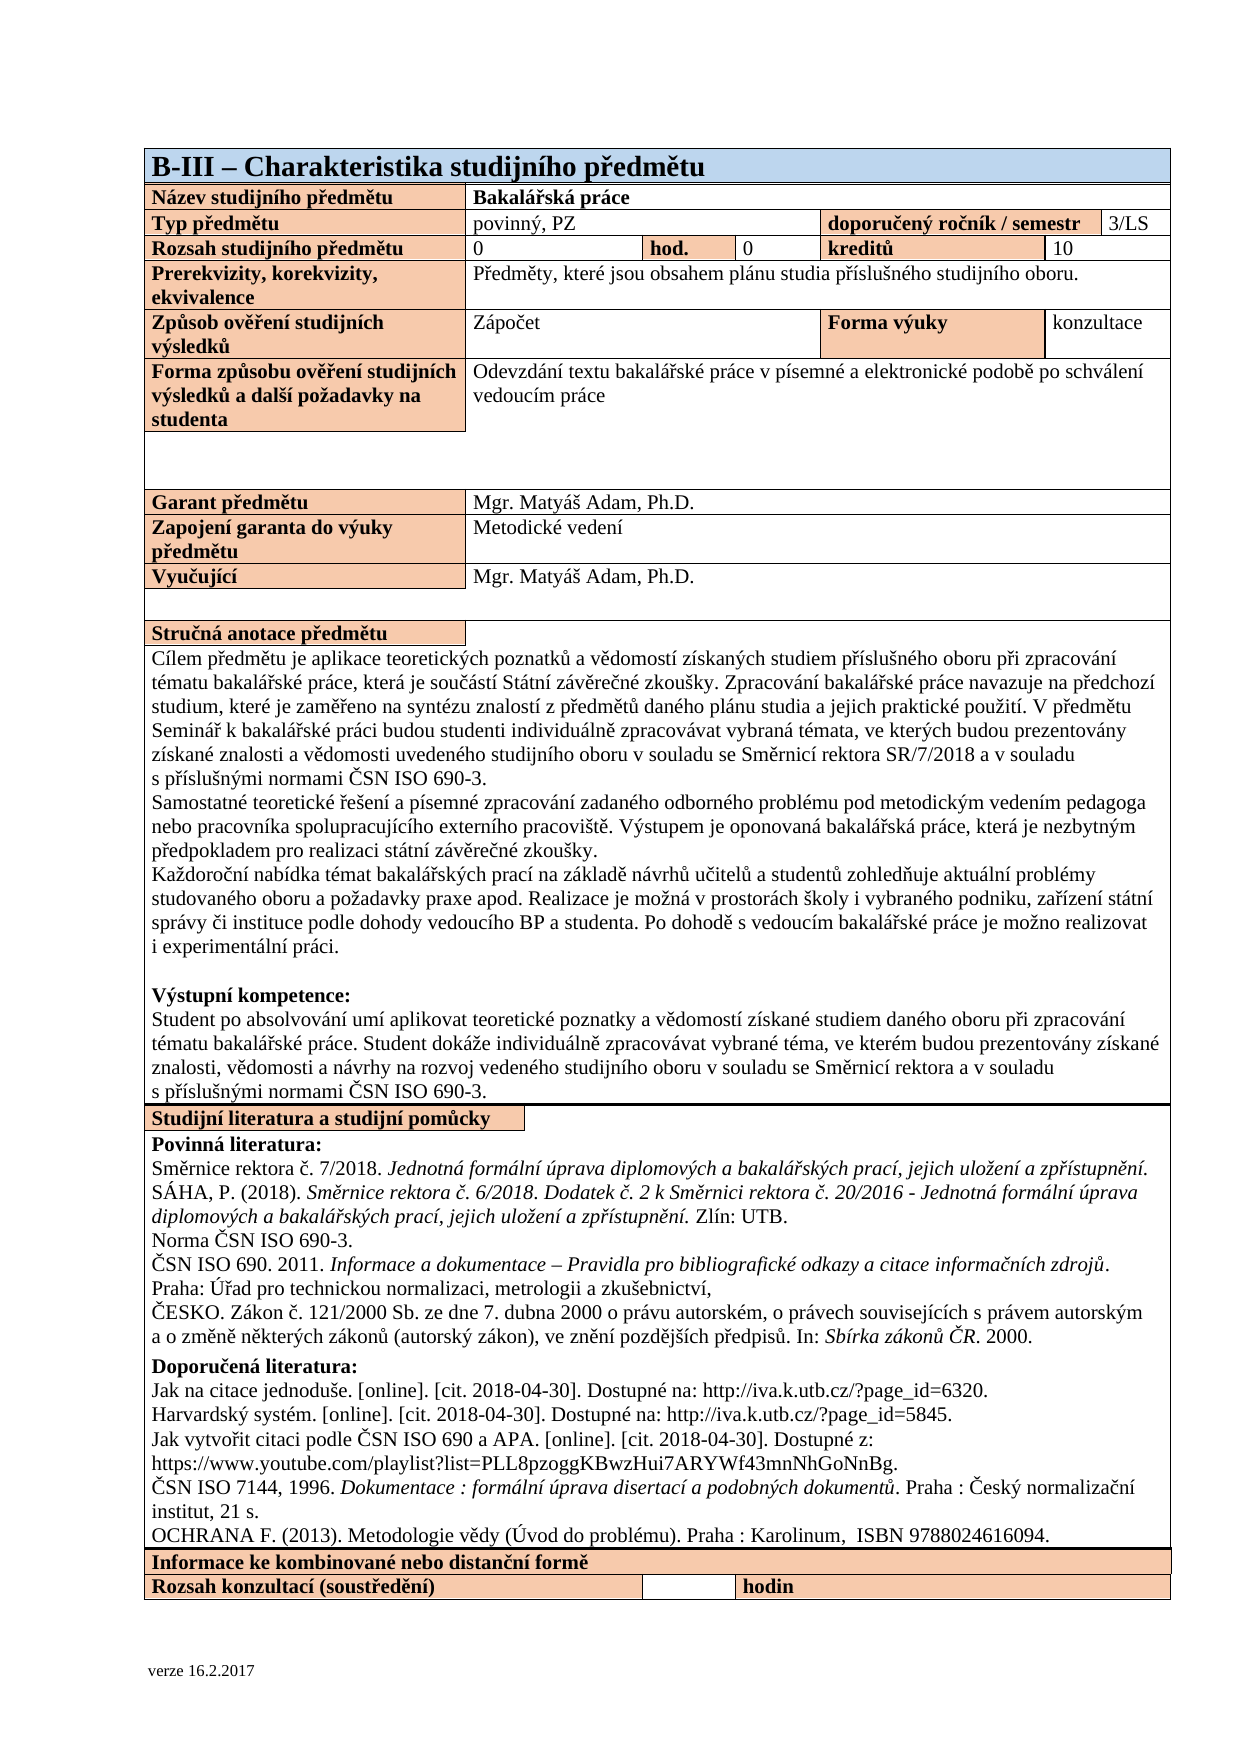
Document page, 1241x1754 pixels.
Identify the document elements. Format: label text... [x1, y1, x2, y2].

table_cell Prerekvizity, korekvizity, ekvivalence [145, 261, 465, 309]
table_cell Předměty, které jsou obsahem plánu studia příslušného studijního oboru. [466, 261, 1170, 309]
table_cell Cílem předmětu je aplikace teoretických poznatků a vědomostí získaných studiem příslušného oboru při zpracování tématu bakalářské práce, která je součástí Státní závěrečné zkoušky. Zpracování bakalářské práce navazuje na předchozí studium, které je zaměřeno na syntézu znalostí z předmětů daného plánu studia a jejich praktické použití. V předmětu Seminář k bakalářské práci budou studenti individuálně zpracovávat vybraná témata, ve kterých budou prezentovány získané znalosti a vědomosti uvedeného studijního oboru v souladu se Směrnicí rektora SR/7/2018 a v souladu s příslušnými normami ČSN ISO 690-3. Samostatné teoretické řešení a písemné zpracování zadaného odborného problému pod metodickým vedením pedagoga nebo pracovníka spolupracujícího externího pracoviště. Výstupem je oponovaná bakalářská práce, která je nezbytným předpokladem pro realizaci státní závěrečné zkoušky. Každoroční nabídka témat bakalářských prací na základě návrhů učitelů a studentů zohledňuje aktuální problémy studovaného oboru a požadavky praxe apod. Realizace je možná v prostorách školy i vybraného podniku, zařízení státní správy či instituce podle dohody vedoucího BP a studenta. Po dohodě s vedoucím bakalářské práce je možno realizovat i experimentální práci. Výstupní kompetence: Student po absolvování umí aplikovat teoretické poznatky a vědomostí získané studiem daného oboru při zpracování tématu bakalářské práce. Student dokáže individuálně zpracovávat vybrané téma, ve kterém budou prezentovány získané znalosti, vědomosti a návrhy na rozvoj vedeného studijního oboru v souladu se Směrnicí rektora a v souladu s příslušnými normami ČSN ISO 690-3. [145, 645, 1170, 1103]
table_cell [145, 431, 1170, 489]
table_cell Informace ke kombinované nebo distanční formě [145, 1550, 1171, 1574]
table_cell Povinná literatura: Směrnice rektora č. 7/2018. Jednotná formální úprava diplomových a bakalářských prací, jejich uložení a zpřístupnění. SÁHA, P. (2018). Směrnice rektora č. 6/2018. Dodatek č. 2 k Směrnici rektora č. 20/2016 - Jednotná formální úprava diplomových a bakalářských prací, jejich uložení a zpřístupnění. Zlín: UTB. Norma ČSN ISO 690-3. ČSN ISO 690. 2011. Informace a dokumentace – Pravidla pro bibliografické odkazy a citace informačních zdrojů. Praha: Úřad pro technickou normalizaci, metrologii a zkušebnictví, ČESKO. Zákon č. 121/2000 Sb. ze dne 7. dubna 2000 o právu autorském, o právech souvisejících s právem autorským a o změně některých zákonů (autorský zákon), ve znění pozdějších předpisů. In: Sbírka zákonů ČR. 2000. Doporučená literatura: Jak na citace jednoduše. [online]. [cit. 2018-04-30]. Dostupné na: http://iva.k.utb.cz/?page_id=6320. Harvardský systém. [online]. [cit. 2018-04-30]. Dostupné na: http://iva.k.utb.cz/?page_id=5845. Jak vytvořit citaci podle ČSN ISO 690 a APA. [online]. [cit. 2018-04-30]. Dostupné z: https://www.youtube.com/playlist?list=PLL8pzoggKBwzHui7ARYWf43mnNhGoNnBg. ČSN ISO 7144, 1996. Dokumentace : formální úprava disertací a podobných dokumentů. Praha : Český normalizační institut, 21 s. OCHRANA F. (2013). Metodologie vědy (Úvod do problému). Praha : Karolinum, ISBN 9788024616094. [145, 1130, 1170, 1547]
table_cell [145, 588, 1170, 619]
table_cell Způsob ověření studijních výsledků [145, 310, 465, 358]
table_cell hod. [643, 236, 735, 259]
table_cell Odevzdání textu bakalářské práce v písemné a elektronické podobě po schválení vedoucím práce [466, 359, 1170, 431]
table_cell 0 [466, 236, 642, 259]
table_cell [525, 1106, 1170, 1130]
table_cell Zápočet [466, 310, 820, 358]
table_cell hodin [736, 1575, 1170, 1598]
table_cell Metodické vedení [466, 515, 1170, 563]
table_cell Rozsah konzultací (soustředění) [145, 1575, 642, 1598]
table_cell Studijní literatura a studijní pomůcky [145, 1106, 524, 1130]
table_cell Typ předmětu [145, 210, 465, 234]
table_cell Rozsah studijního předmětu [145, 236, 465, 259]
table_cell [466, 621, 1170, 644]
table_cell Stručná anotace předmětu [145, 621, 465, 644]
table_cell Název studijního předmětu [145, 185, 465, 209]
table_cell doporučený ročník / semestr [821, 210, 1101, 234]
table_header B-III – Charakteristika studijního předmětu [145, 149, 1170, 182]
table_cell Zapojení garanta do výuky předmětu [145, 515, 465, 563]
table_cell Bakalářská práce [466, 185, 1170, 209]
table_cell Mgr. Matyáš Adam, Ph.D. [466, 490, 1170, 514]
table_cell Mgr. Matyáš Adam, Ph.D. [466, 564, 1170, 588]
table_cell 10 [1046, 236, 1170, 259]
table_cell 3/LS [1102, 210, 1170, 234]
table_cell Forma způsobu ověření studijních výsledků a další požadavky na studenta [145, 359, 465, 431]
table_cell povinný, PZ [466, 210, 820, 234]
table_cell konzultace [1046, 310, 1170, 358]
table_cell Forma výuky [821, 310, 1044, 358]
table_cell 0 [736, 236, 820, 259]
table_cell Garant předmětu [145, 490, 465, 514]
table_cell kreditů [821, 236, 1044, 259]
table_cell Vyučující [145, 564, 465, 588]
table_cell [643, 1575, 735, 1598]
